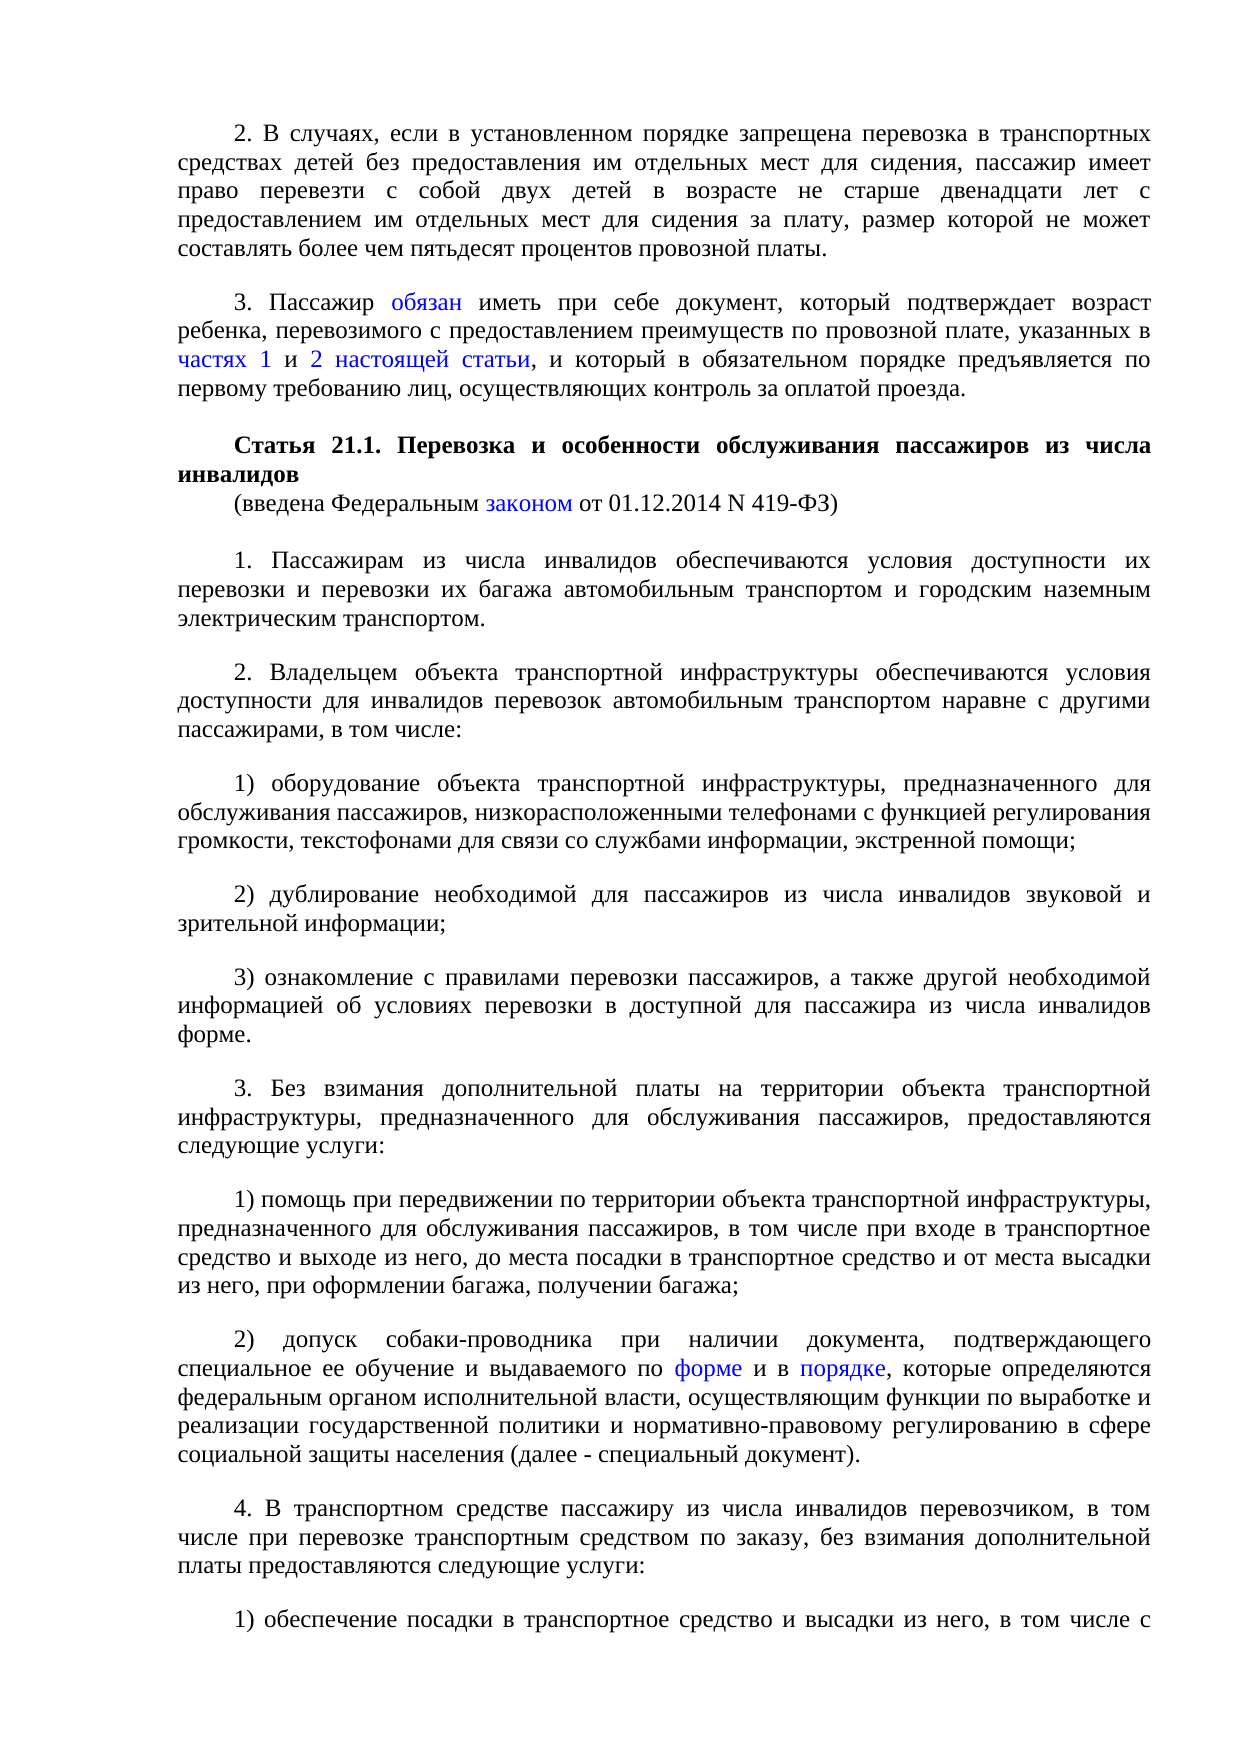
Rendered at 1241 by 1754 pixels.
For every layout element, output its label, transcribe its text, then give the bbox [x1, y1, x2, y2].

text 1) оборудование объекта транспортной инфраструктуры, предназначенного для обслуживания пассажиров, низкорасположенными телефонами с функцией регулирования громкости, текстофонами для связи со службами информации, экстренной помощи; [177, 768, 1152, 854]
text 1. Пассажирам из числа инвалидов обеспечиваются условия доступности их перевозки и перевозки их багажа автомобильным транспортом и городским наземным электрическим транспортом. [177, 546, 1152, 632]
text 3. Пассажир обязан иметь при себе документ, который подтверждает возраст ребенка, перевозимого с предоставлением преимуществ по провозной плате, указанных в частях 1 и 2 настоящей статьи, и который в обязательном порядке предъявляется по первому требованию лиц, осуществляющих контроль за оплатой проезда. [177, 287, 1152, 402]
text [177, 1604, 1152, 1633]
text 2) допуск собаки-проводника при наличии документа, подтверждающего специальное ее обучение и выдаваемого по форме и в порядке, которые определяются федеральным органом исполнительной власти, осуществляющим функции по выработке и реализации государственной политики и нормативно-правовому регулированию в сфере социальной защиты населения (далее - специальный документ). [177, 1324, 1152, 1468]
text 2. Владельцем объекта транспортной инфраструктуры обеспечиваются условия доступности для инвалидов перевозок автомобильным транспортом наравне с другими пассажирами, в том числе: [177, 657, 1152, 743]
text 1) помощь при передвижении по территории объекта транспортной инфраструктуры, предназначенного для обслуживания пассажиров, в том числе при входе в транспортное средство и выходе из него, до места посадки в транспортное средство и от места высадки из него, при оформлении багажа, получении багажа; [177, 1184, 1152, 1299]
text (введена Федеральным законом от 01.12.2014 N 419-ФЗ) [177, 488, 1152, 517]
text 3) ознакомление с правилами перевозки пассажиров, а также другой необходимой информацией об условиях перевозки в доступной для пассажира из числа инвалидов форме. [177, 962, 1152, 1048]
text 2) дублирование необходимой для пассажиров из числа инвалидов звуковой и зрительной информации; [177, 879, 1152, 937]
text 3. Без взимания дополнительной платы на территории объекта транспортной инфраструктуры, предназначенного для обслуживания пассажиров, предоставляются следующие услуги: [177, 1073, 1152, 1159]
text 2. В случаях, если в установленном порядке запрещена перевозка в транспортных средствах детей без предоставления им отдельных мест для сидения, пассажир имеет право перевезти с собой двух детей в возрасте не старше двенадцати лет с предоставлением им отдельных мест для сидения за плату, размер которой не может составлять более чем пятьдесят процентов провозной платы. [177, 118, 1152, 262]
title Статья 21.1. Перевозка и особенности обслуживания пассажиров из числа инвалидов [177, 431, 1152, 488]
text 4. В транспортном средстве пассажиру из числа инвалидов перевозчиком, в том числе при перевозке транспортным средством по заказу, без взимания дополнительной платы предоставляются следующие услуги: [177, 1493, 1152, 1579]
